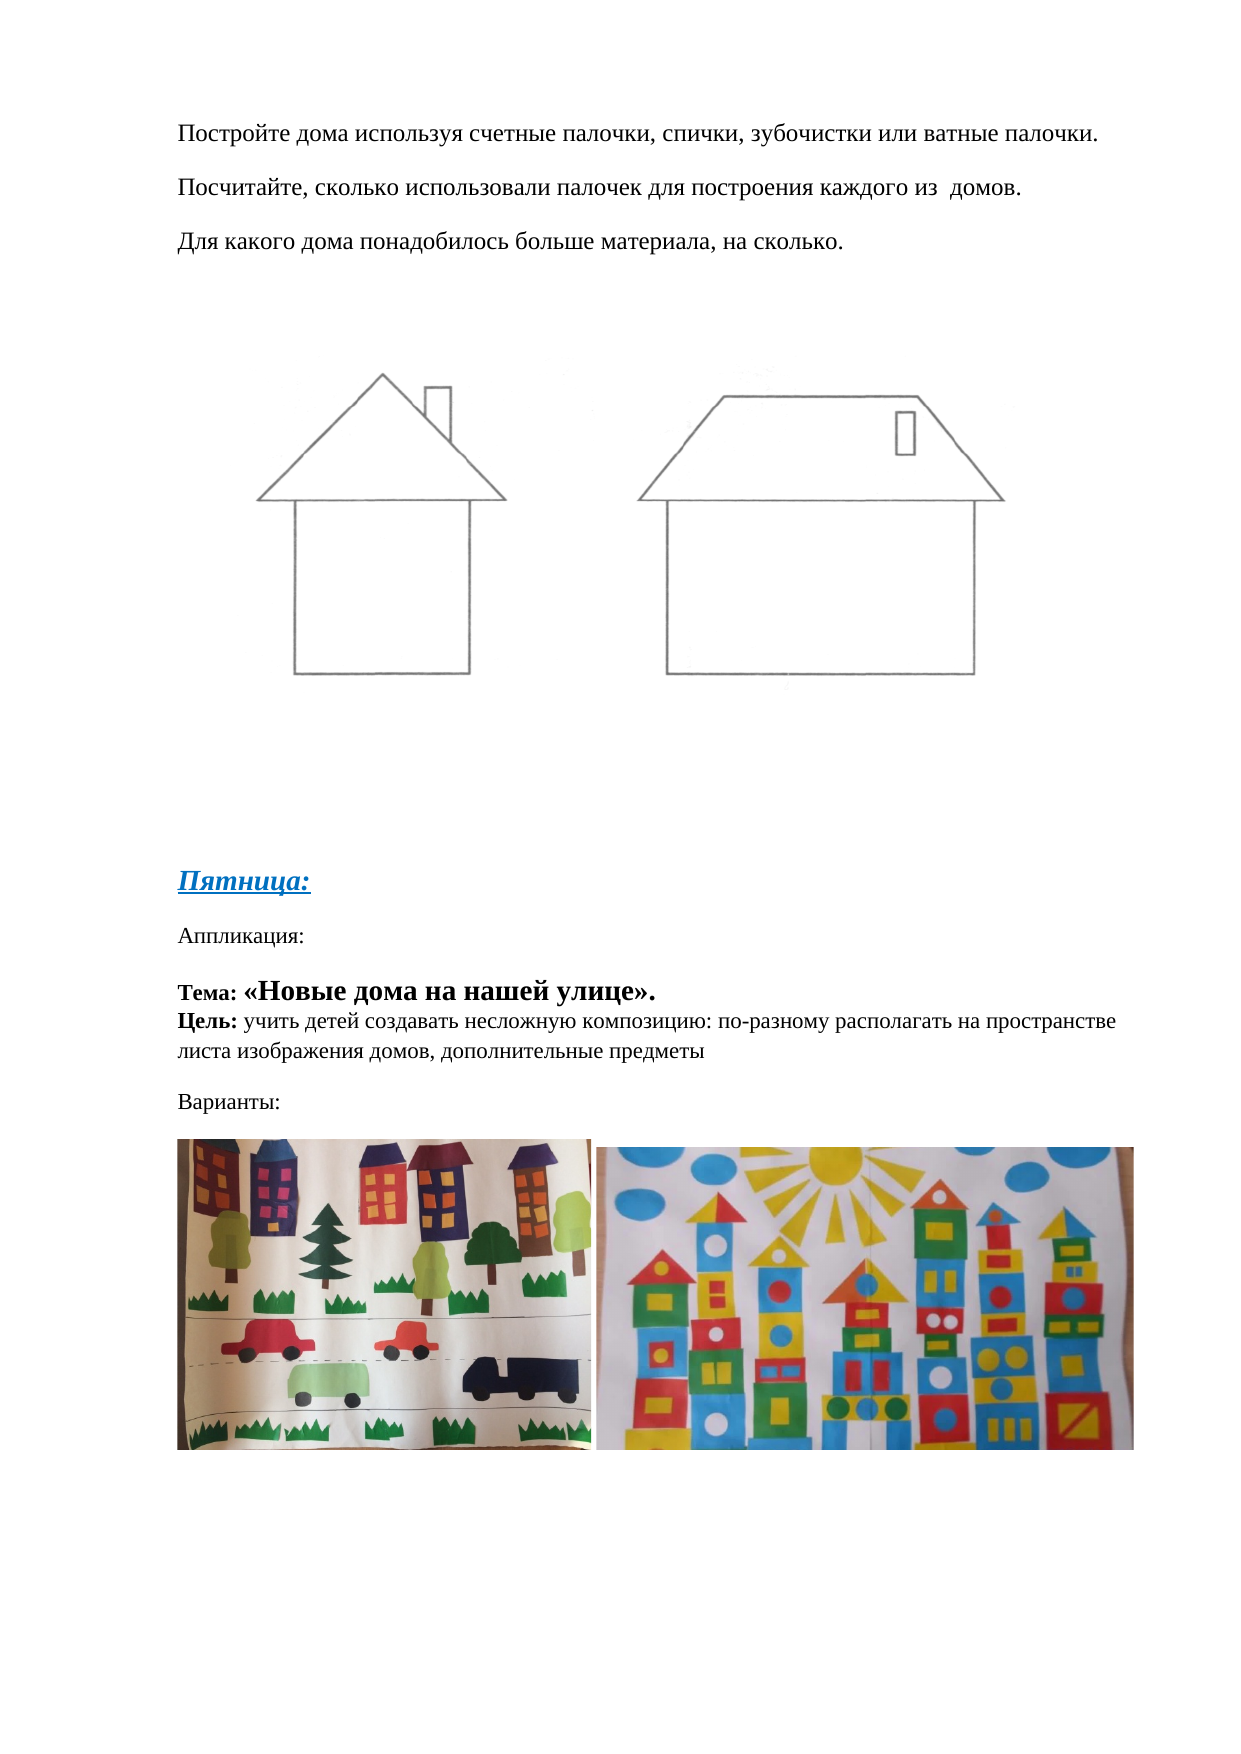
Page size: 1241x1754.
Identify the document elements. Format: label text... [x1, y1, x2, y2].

text Пятница: [177, 863, 1152, 896]
picture [177, 1139, 592, 1450]
picture [596, 1147, 1134, 1450]
text Посчитайте, сколько использовали палочек для построения каждого из домов. [177, 172, 1152, 201]
text Цель: учить детей создавать несложную композицию: по-разному располагать на пространстве листа изображения домов, дополнительные предметы [177, 1007, 1152, 1063]
text Для какого дома понадобилось больше материала, на сколько. [177, 226, 1152, 254]
text Тема: «Новые дома на нашей улице». [177, 973, 1152, 1007]
picture [204, 355, 1026, 695]
text Постройте дома используя счетные палочки, спички, зубочистки или ватные палочки. [177, 118, 1152, 147]
text Аппликация: [177, 922, 1152, 949]
text Варианты: [177, 1088, 1152, 1114]
